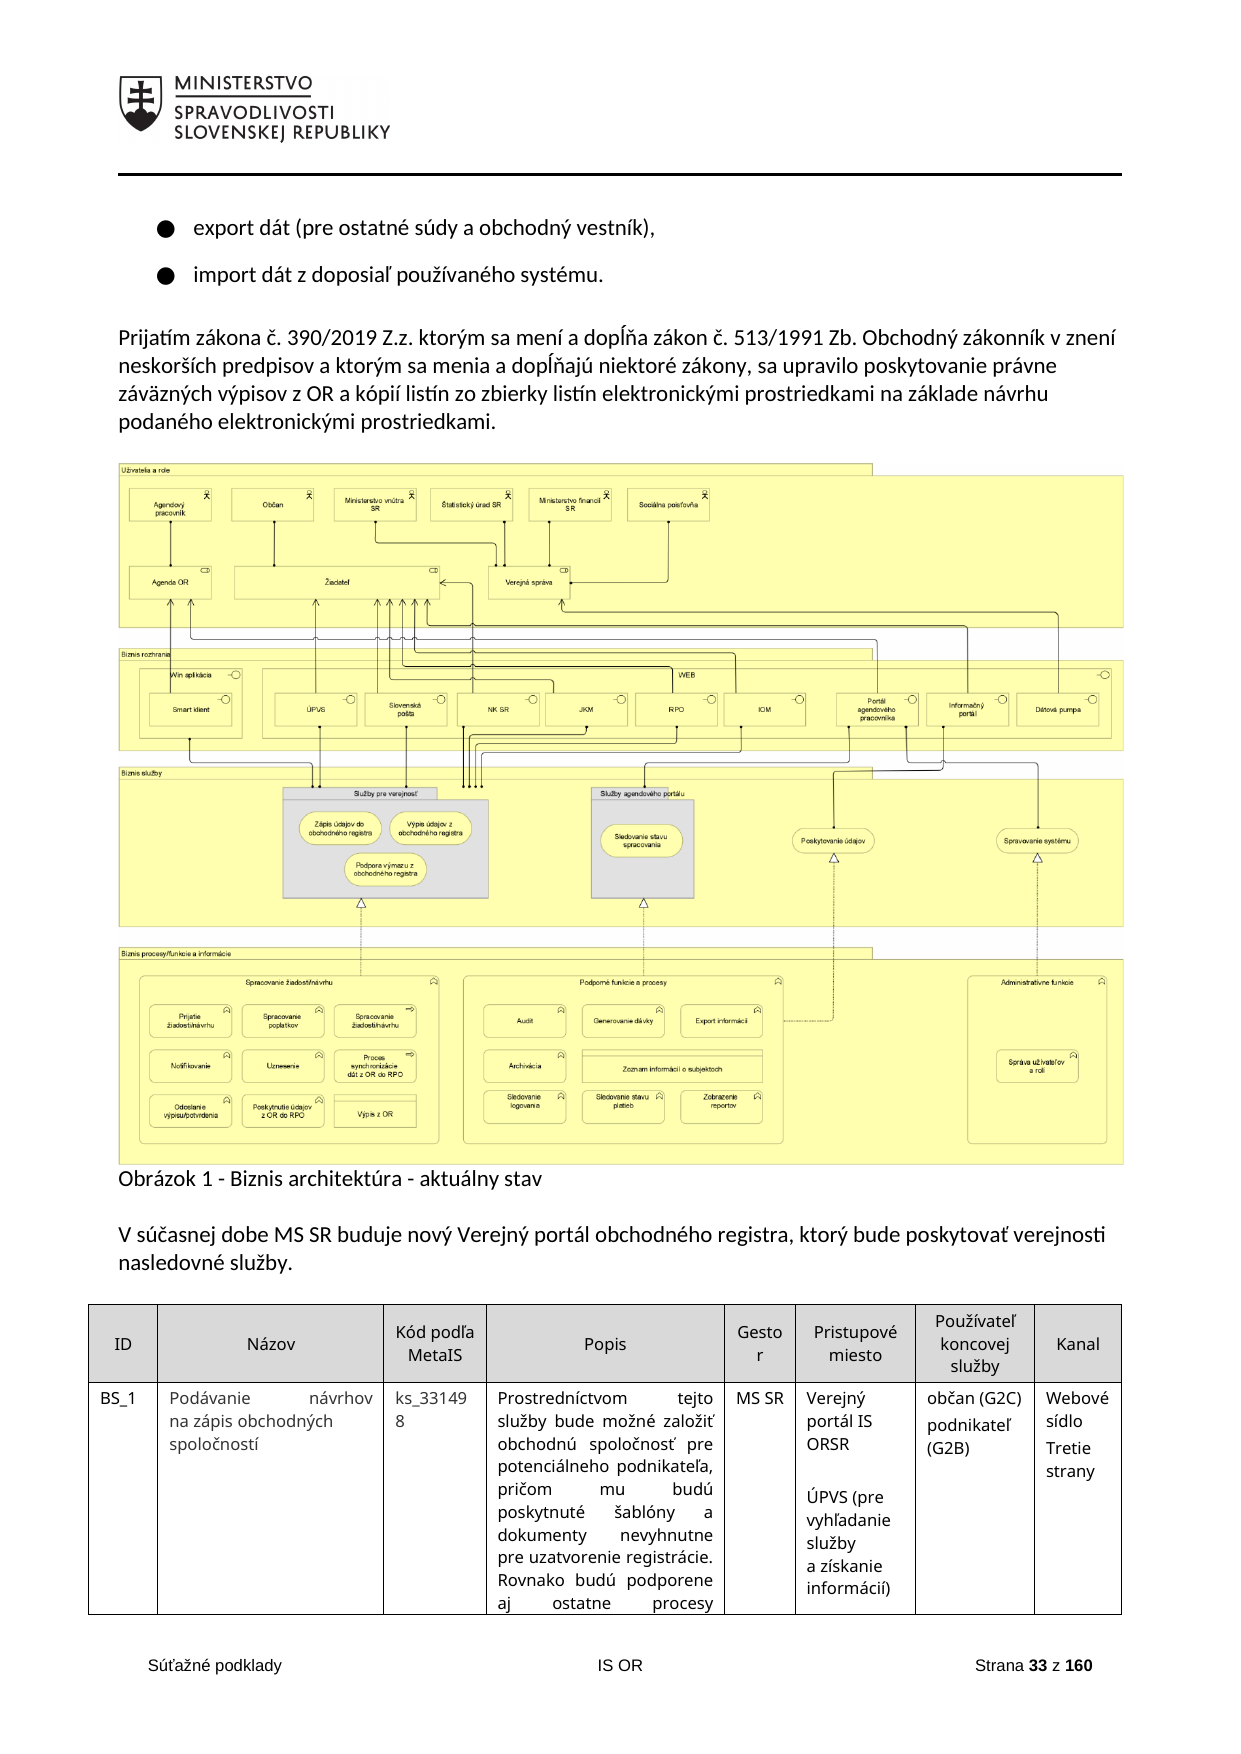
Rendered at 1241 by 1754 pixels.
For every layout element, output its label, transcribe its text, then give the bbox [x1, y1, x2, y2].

table_header Gestor [725, 1305, 795, 1382]
table_header ID [89, 1305, 157, 1382]
table_header Pristupové miesto [796, 1305, 915, 1382]
table_cell BS_1 [89, 1383, 157, 1614]
table_cell MS SR [725, 1383, 795, 1614]
table_cell občan (G2C) podnikateľ (G2B) [916, 1383, 1034, 1614]
table_cell Verejný portál IS ORSR ÚPVS (pre vyhľadanie služby a získanie informácií) Jednotné kontaktné miesta (JKM) [796, 1383, 915, 1614]
table_cell Webové sídlo Tretie strany [1035, 1383, 1121, 1614]
table_header Používateľ koncovej služby [916, 1305, 1034, 1382]
picture [118, 73, 390, 144]
list export dát (pre ostatné súdy a obchodný vestník), [156, 201, 1122, 248]
table_cell ks_331498 [384, 1383, 486, 1614]
table_header Názov [158, 1305, 383, 1382]
picture [118, 463, 1124, 1165]
list import dát z doposiaľ používaného systému. [156, 248, 1122, 295]
table_header Kód podľa MetaIS [384, 1305, 486, 1382]
text V súčasnej dobe MS SR buduje nový Verejný portál obchodného registra, ktorý bude poskytovať verejnosti nasledovné služby. [118, 1220, 1122, 1276]
text Obrázok - Biznis architektúra - aktuálny stav [118, 1165, 1122, 1192]
text Prijatím zákona č. 390/2019 Z.z. ktorým sa mení a dopĺňa zákon č. 513/1991 Zb. Obchodný zákonník v znení neskorších predpisov a ktorým sa menia a dopĺňajú niektoré zákony, sa upravilo poskytovanie právne záväzných výpisov z OR a kópií listín zo zbierky listín elektronickými prostriedkami na základe návrhu podaného elektronickými prostriedkami. [118, 323, 1122, 436]
table_header Kanal [1035, 1305, 1121, 1382]
table_header Popis [487, 1305, 724, 1382]
table_cell Podávanie návrhov na zápis obchodných spoločností [158, 1383, 383, 1614]
